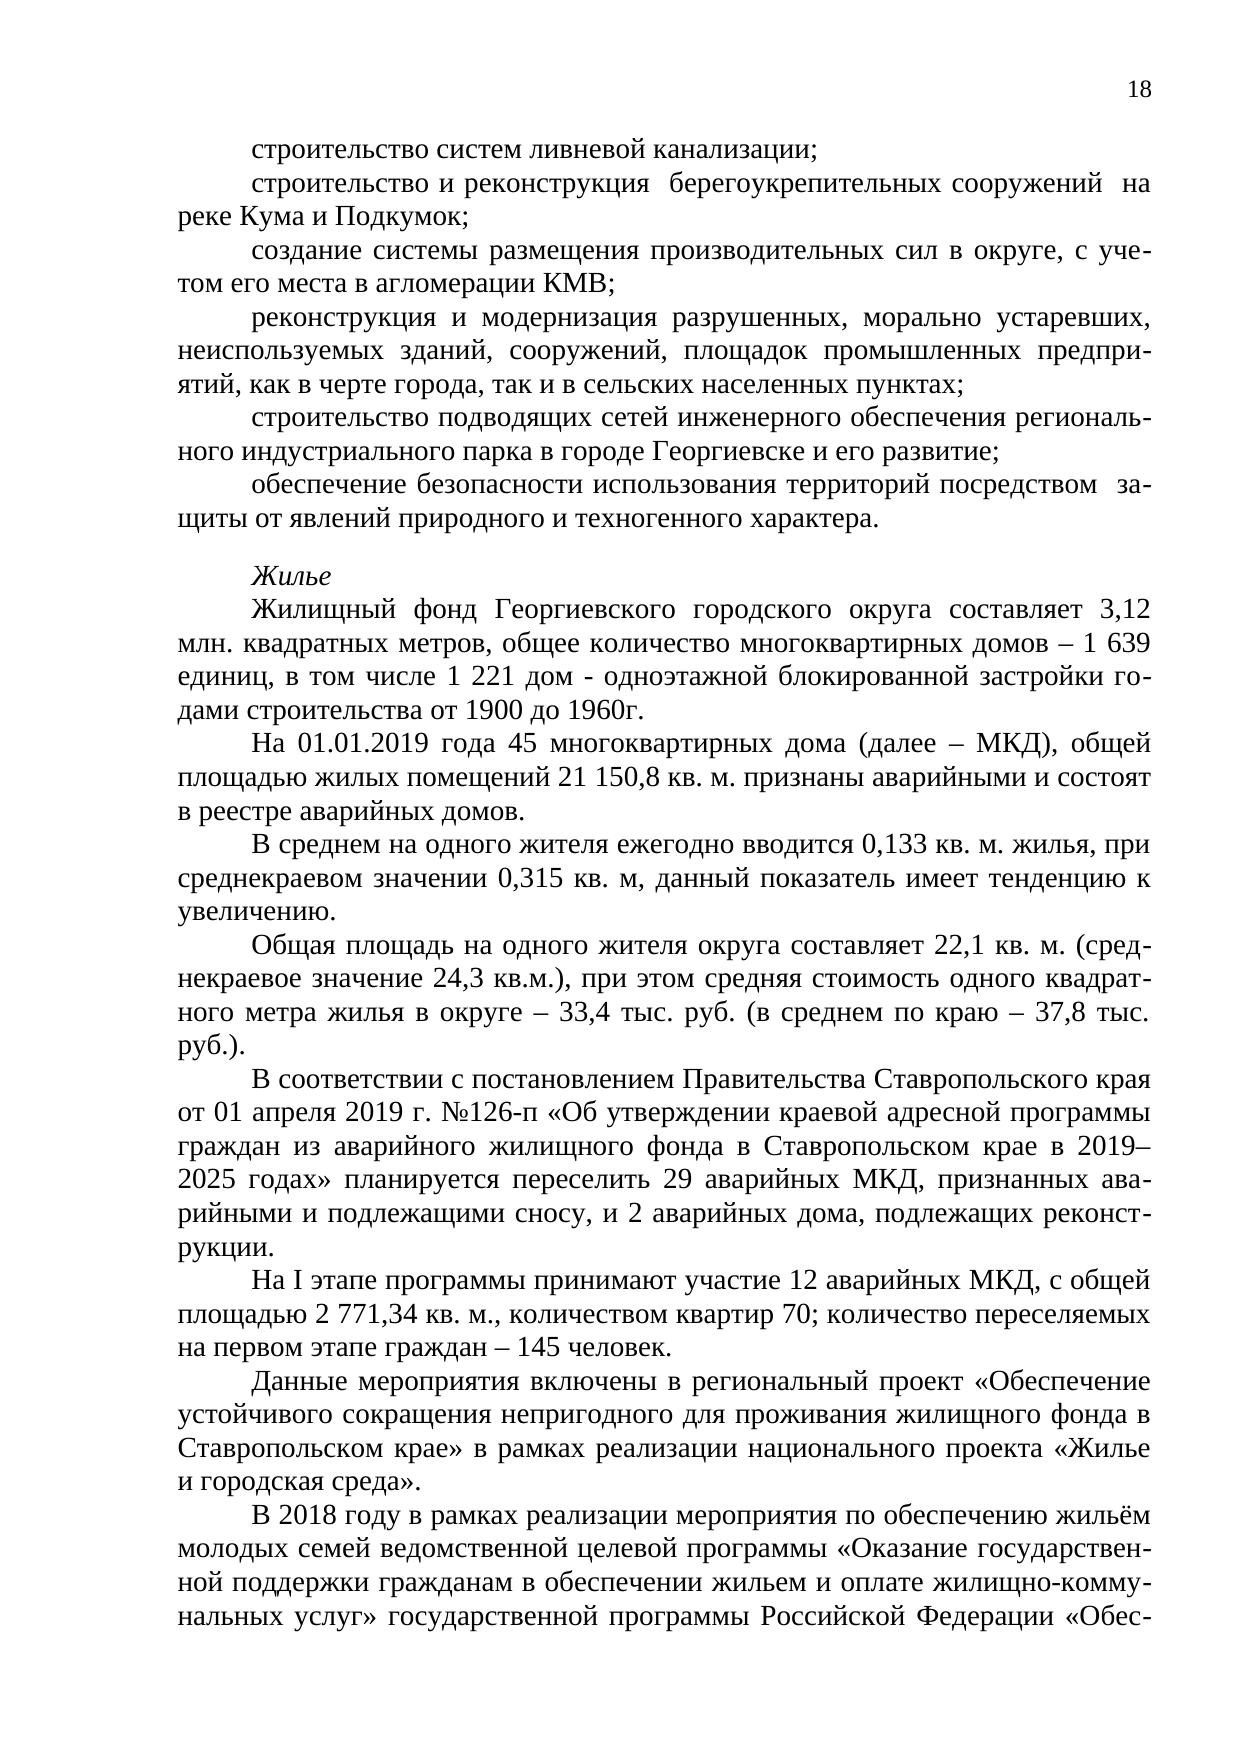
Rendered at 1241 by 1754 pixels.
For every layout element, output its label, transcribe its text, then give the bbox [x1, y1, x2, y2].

text строительство систем ливневой канализации; [177, 131, 1152, 165]
text Жилье [177, 558, 1152, 591]
text создание системы размещения производительных сил в округе, с учетом его места в агломерации КМВ; [177, 232, 1152, 299]
text строительство и реконструкция берегоукрепительных сооружений на реке Кума и Подкумок; [177, 165, 1152, 232]
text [177, 1497, 1152, 1631]
text На 01.01.2019 года 45 многоквартирных дома (далее – МКД), общей площадью жилых помещений 21 150,8 кв. м. признаны аварийными и состоят в реестре аварийных домов. [177, 726, 1152, 826]
text Данные мероприятия включены в региональный проект «Обеспечение устойчивого сокращения непригодного для проживания жилищного фонда в Ставропольском крае» в рамках реализации национального проекта «Жилье и городская среда». [177, 1363, 1152, 1497]
text На I этапе программы принимают участие 12 аварийных МКД, с общей площадью 2 771,34 кв. м., количеством квартир 70; количество переселяемых на первом этапе граждан – 145 человек. [177, 1262, 1152, 1363]
text В соответствии с постановлением Правительства Ставропольского края от 01 апреля 2019 г. №126-п «Об утверждении краевой адресной программы граждан из аварийного жилищного фонда в Ставропольском крае в 2019–2025 годах» планируется переселить 29 аварийных МКД, признанных аварийными и подлежащими сносу, и 2 аварийных дома, подлежащих реконструкции. [177, 1061, 1152, 1262]
text В среднем на одного жителя ежегодно вводится 0,133 кв. м. жилья, при среднекраевом значении 0,315 кв. м, данный показатель имеет тенденцию к увеличению. [177, 826, 1152, 927]
text Общая площадь на одного жителя округа составляет 22,1 кв. м. (среднекраевое значение 24,3 кв.м.), при этом средняя стоимость одного квадратного метра жилья в округе – 33,4 тыс. руб. (в среднем по краю – 37,8 тыс. руб.). [177, 927, 1152, 1061]
text реконструкция и модернизация разрушенных, морально устаревших, неиспользуемых зданий, сооружений, площадок промышленных предприятий, как в черте города, так и в сельских населенных пунктах; [177, 299, 1152, 399]
text обеспечение безопасности использования территорий посредством защиты от явлений природного и техногенного характера. [177, 467, 1152, 534]
text строительство подводящих сетей инженерного обеспечения регионального индустриального парка в городе Георгиевске и его развитие; [177, 399, 1152, 467]
text Жилищный фонд Георгиевского городского округа составляет 3,12 млн. квадратных метров, общее количество многоквартирных домов – 1 639 единиц, в том числе 1 221 дом - одноэтажной блокированной застройки годами строительства от 1900 до 1960г. [177, 591, 1152, 726]
